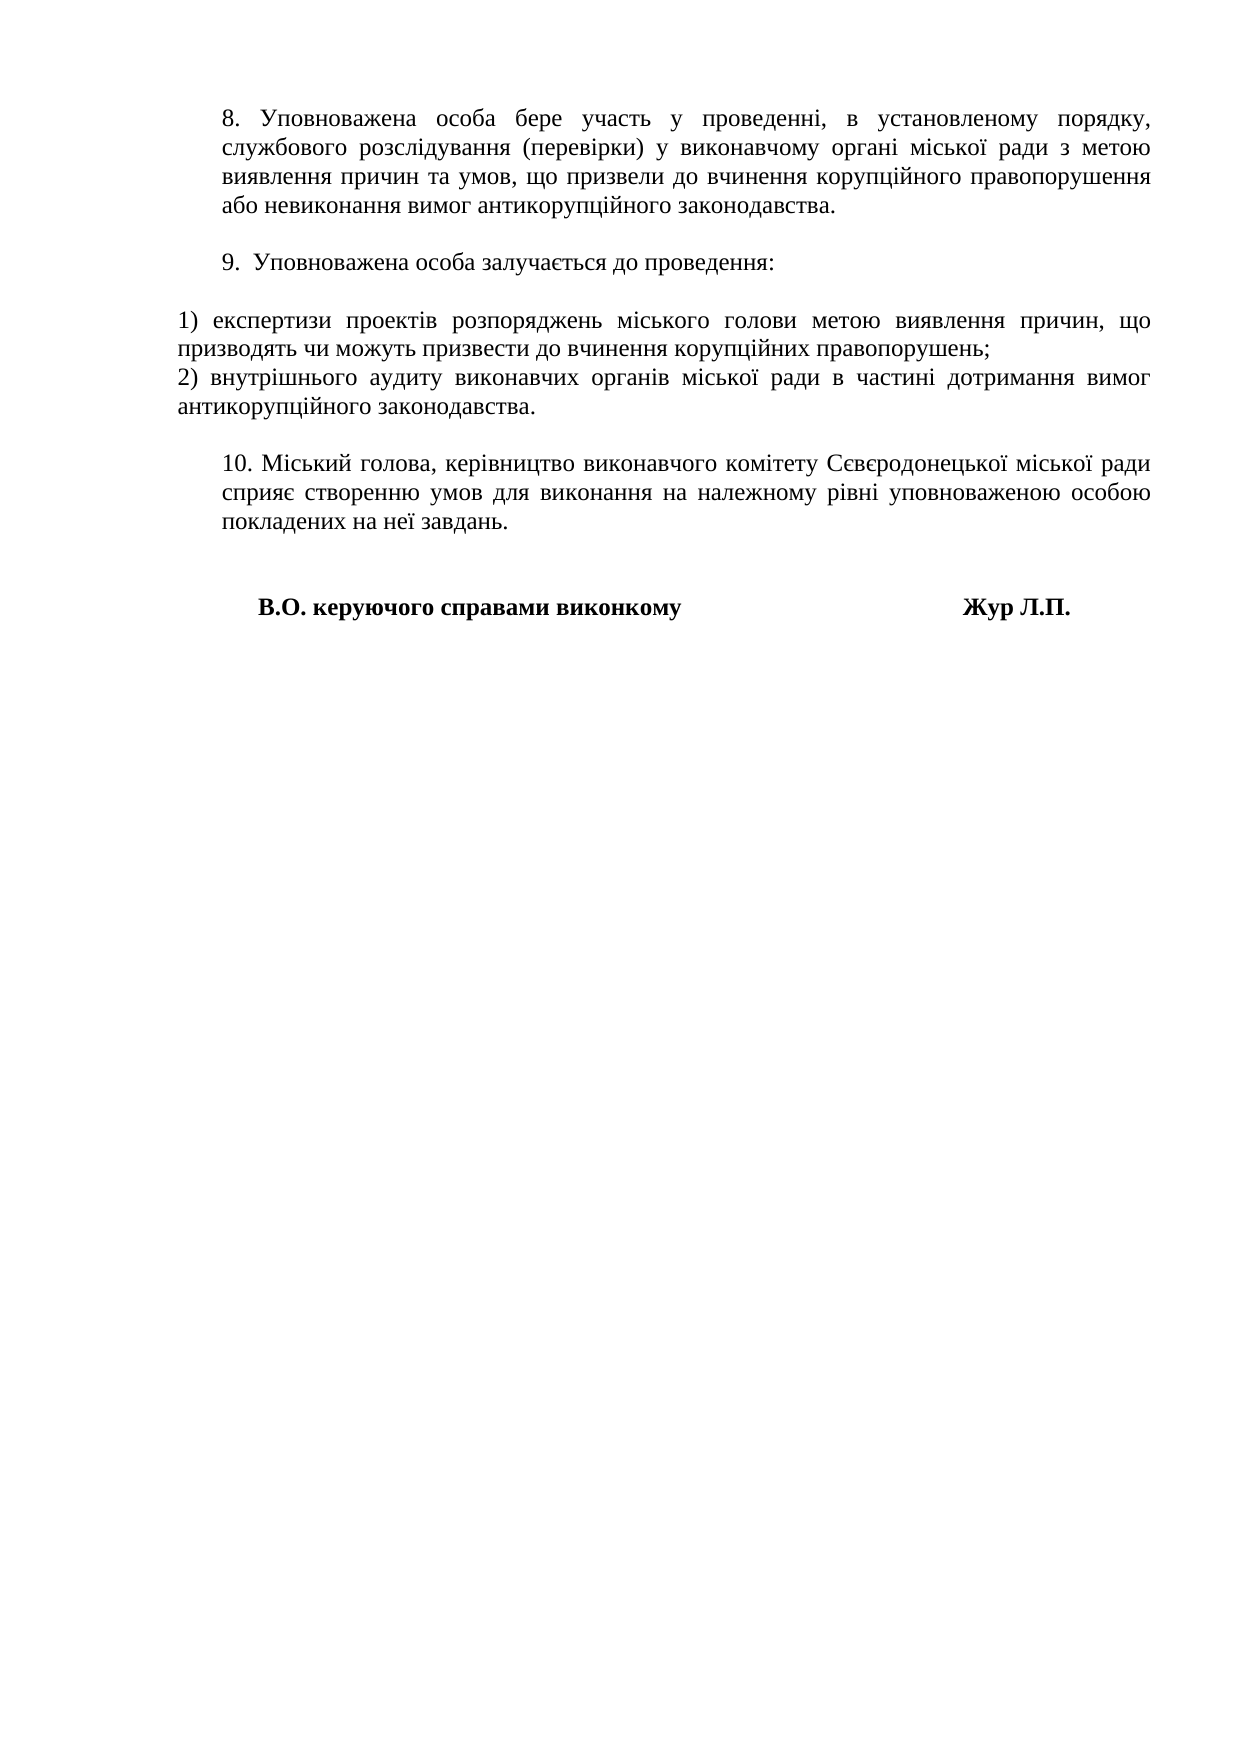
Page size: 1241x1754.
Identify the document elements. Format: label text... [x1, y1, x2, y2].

text 2) внутрішнього аудиту виконавчих органів міської ради в частині дотримання вимог антикорупційного законодавства. [177, 362, 1152, 420]
text 1) експертизи проектів розпоряджень міського голови метою виявлення причин, що призводять чи можуть призвести до вчинення корупційних правопорушень; [177, 305, 1152, 362]
text 8. Уповноважена особа бере участь у проведенні, в установленому порядку, службового розслідування (перевірки) у виконавчому органі міської ради з метою виявлення причин та умов, що призвели до вчинення корупційного правопорушення або невиконання вимог антикорупційного законодавства. [222, 103, 1152, 218]
text 10. Міський голова, керівництво виконавчого комітету Сєвєродонецької міської ради сприяє створенню умов для виконання на належному рівні уповноваженою особою покладених на неї завдань. [222, 448, 1152, 535]
text В.О. керуючого справами виконкому Жур Л.П. [177, 592, 1152, 621]
list Уповноважена особа залучається до проведення: [222, 247, 1152, 276]
